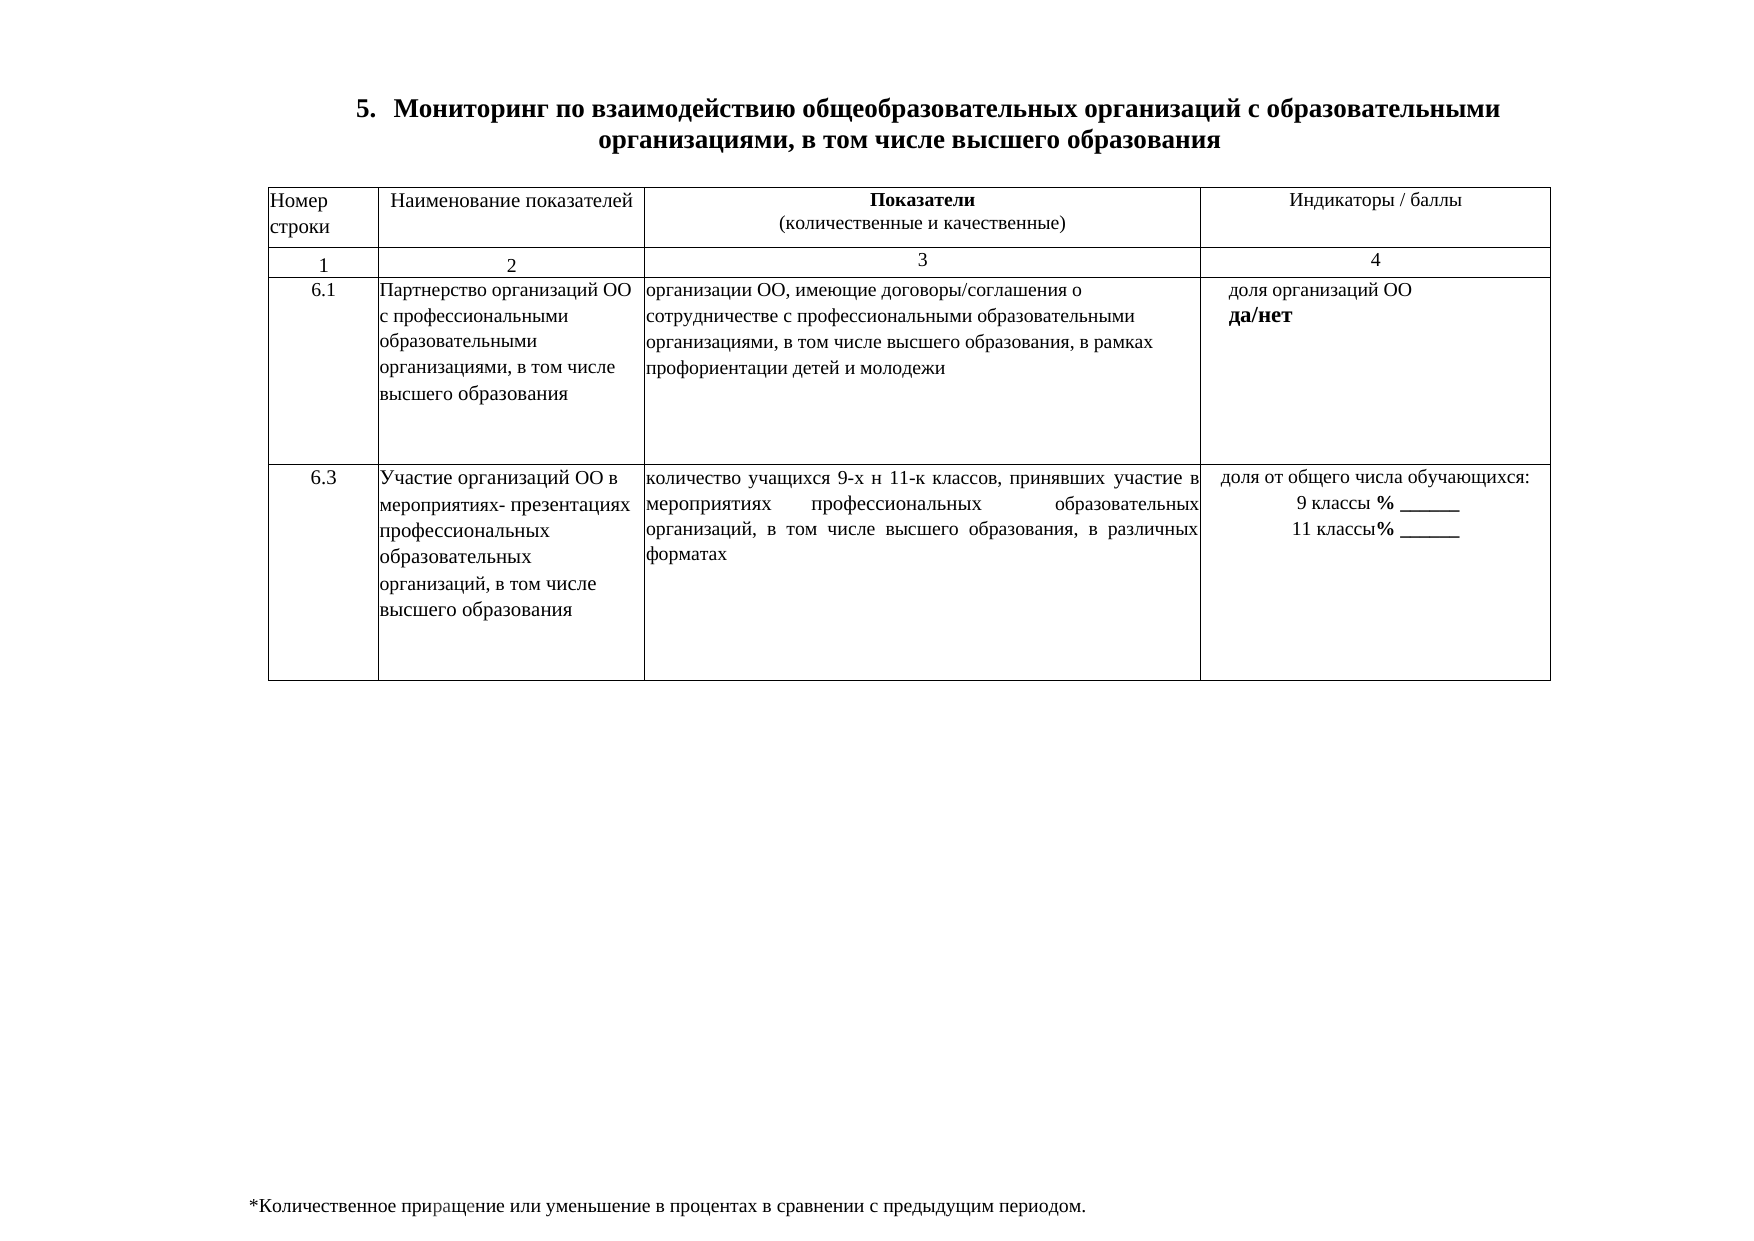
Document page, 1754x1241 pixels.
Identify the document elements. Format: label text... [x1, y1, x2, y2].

table_cell количество учащихся 9-х н 11-к классов, принявших участие в мероприятиях профессиональных образовательных организаций, в том числе высшего образования, в различных форматах [645, 465, 1200, 680]
text организациями, в том числе высшего образования [151, 123, 1668, 154]
table_cell 2 [379, 248, 644, 277]
table_cell доля организаций ОО да/нет [1201, 278, 1550, 464]
table_cell Участие организаций ОО в мероприятиях- презентациях профессиональных образовательных организаций, в том числе высшего образования [379, 465, 644, 680]
table_cell доля от общего числа обучающихся: 9 классы % ______ 11 классы% ______ [1201, 465, 1550, 680]
table_cell 3 [645, 248, 1200, 277]
table_cell 6.3 [269, 465, 378, 680]
table_cell Партнерство организаций ОО с профессиональными образовательными организациями, в том числе высшего образования [379, 278, 644, 464]
table_cell организации ОО, имеющие договоры/соглашения о сотрудничестве с профессиональными образовательными организациями, в том числе высшего образования, в рамках профориентации детей и молодежи [645, 278, 1200, 464]
table_cell 4 [1201, 248, 1550, 277]
table_cell 1 [269, 248, 378, 277]
table_header Номер строки [269, 188, 378, 247]
table_header Наименование показателей [379, 188, 644, 247]
table_header Показатели (количественные и качественные) [645, 188, 1200, 247]
table_cell 6.1 [269, 278, 378, 464]
list Мониторинг по взаимодействию общеобразовательных организаций с образовательными [189, 92, 1668, 123]
table_header Индикаторы / баллы [1201, 188, 1550, 247]
